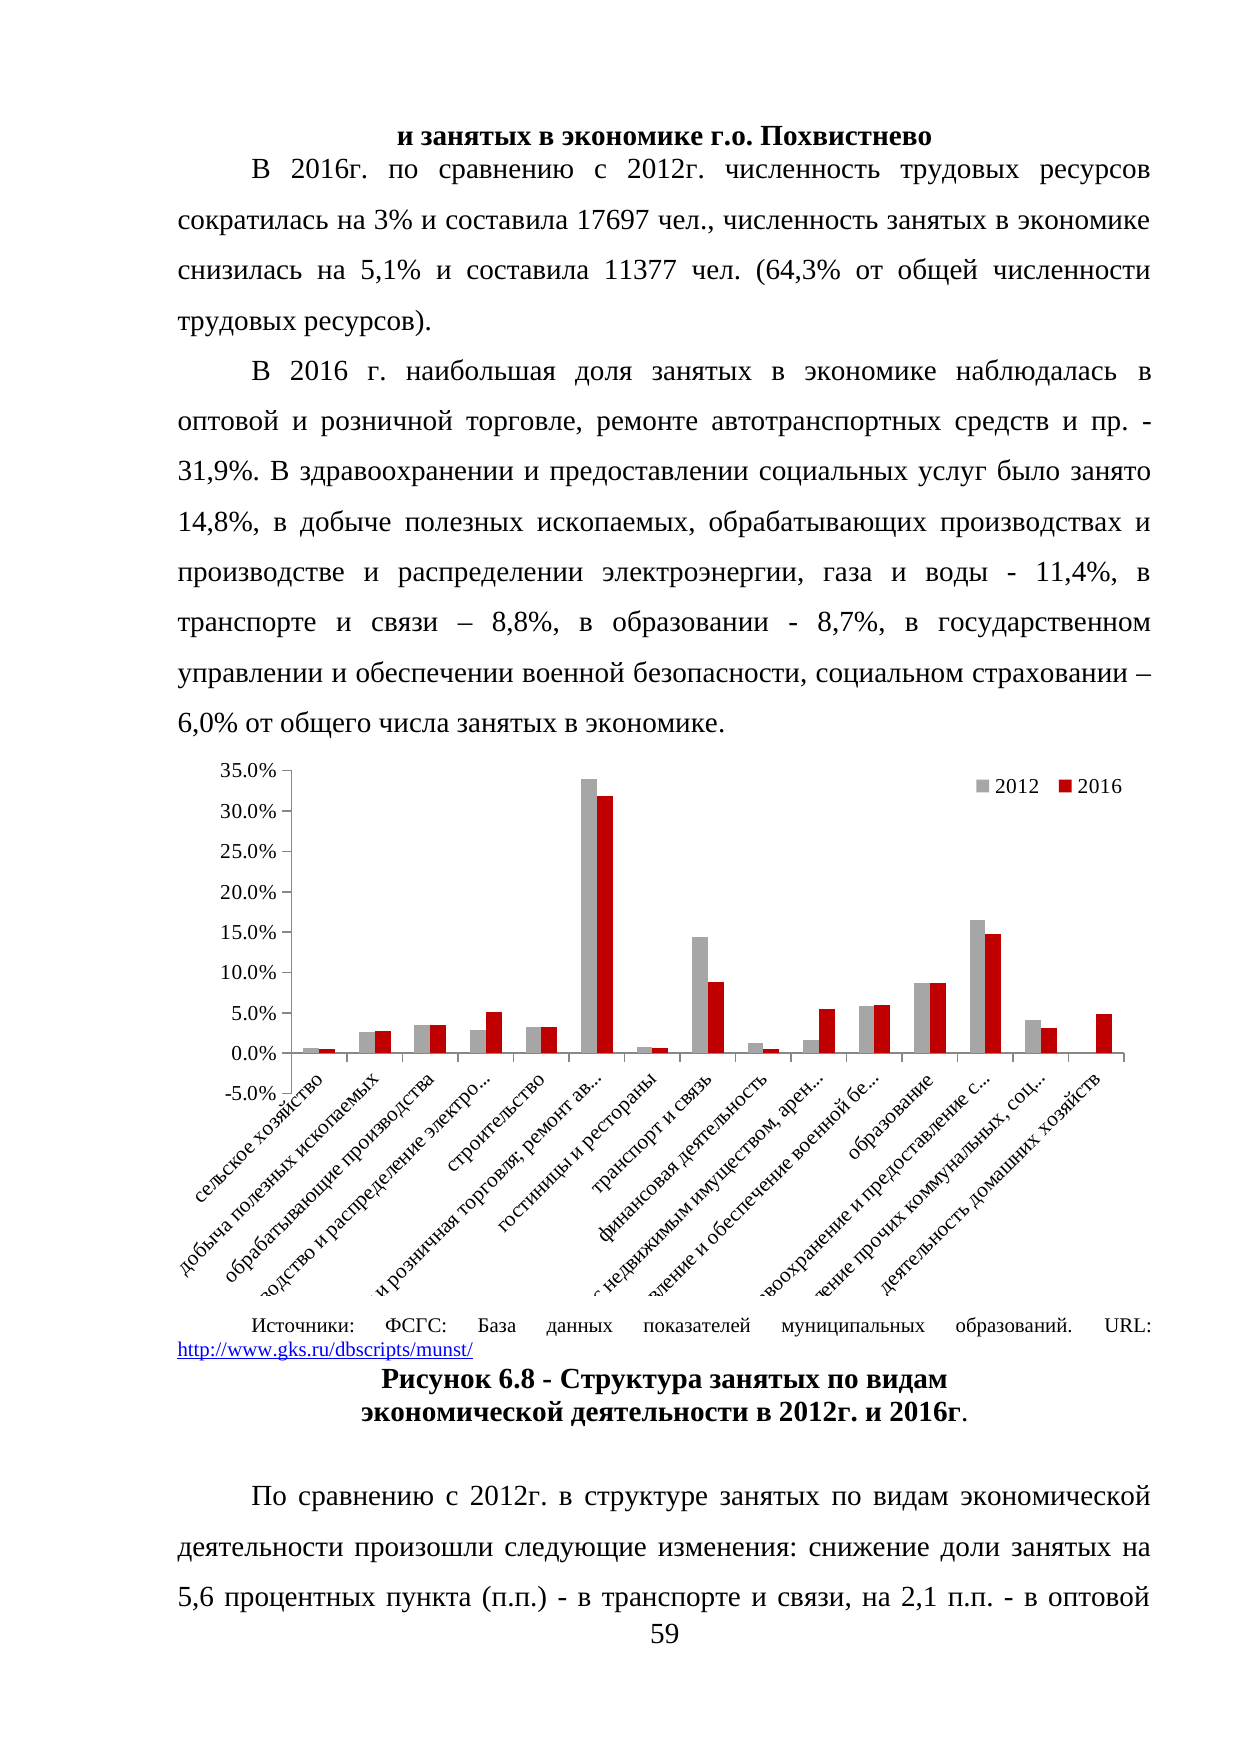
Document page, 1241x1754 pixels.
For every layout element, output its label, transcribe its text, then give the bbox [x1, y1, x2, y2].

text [177, 1478, 1152, 1612]
text Рисунок 6.8 - Структура занятых по видам [177, 1361, 1152, 1394]
text В 2016 г. наибольшая доля занятых в экономике наблюдалась в оптовой и розничной торговле, ремонте автотранспортных средств и пр. - 31,9%. В здравоохранении и предоставлении социальных услуг было занято 14,8%, в добыче полезных ископаемых, обрабатывающих производствах и производстве и распределении электроэнергии, газа и воды - 11,4%, в транспорте и связи – 8,8%, в образовании - 8,7%, в государственном управлении и обеспечении военной безопасности, социальном страховании – 6,0% от общего числа занятых в экономике. [177, 353, 1152, 739]
text Источники: ФСГС: База данных показателей муниципальных образований. URL: http://www.gks.ru/dbscripts/munst/ [177, 1313, 1152, 1361]
text и занятых в экономике г.о. Похвистнево [177, 118, 1152, 152]
text В 2016г. по сравнению с 2012г. численность трудовых ресурсов сократилась на 3% и составила 17697 чел., численность занятых в экономике снизилась на 5,1% и составила 11377 чел. (64,3% от общей численности трудовых ресурсов). [177, 152, 1152, 336]
text экономической деятельности в 2012г. и 2016г. [177, 1394, 1152, 1428]
